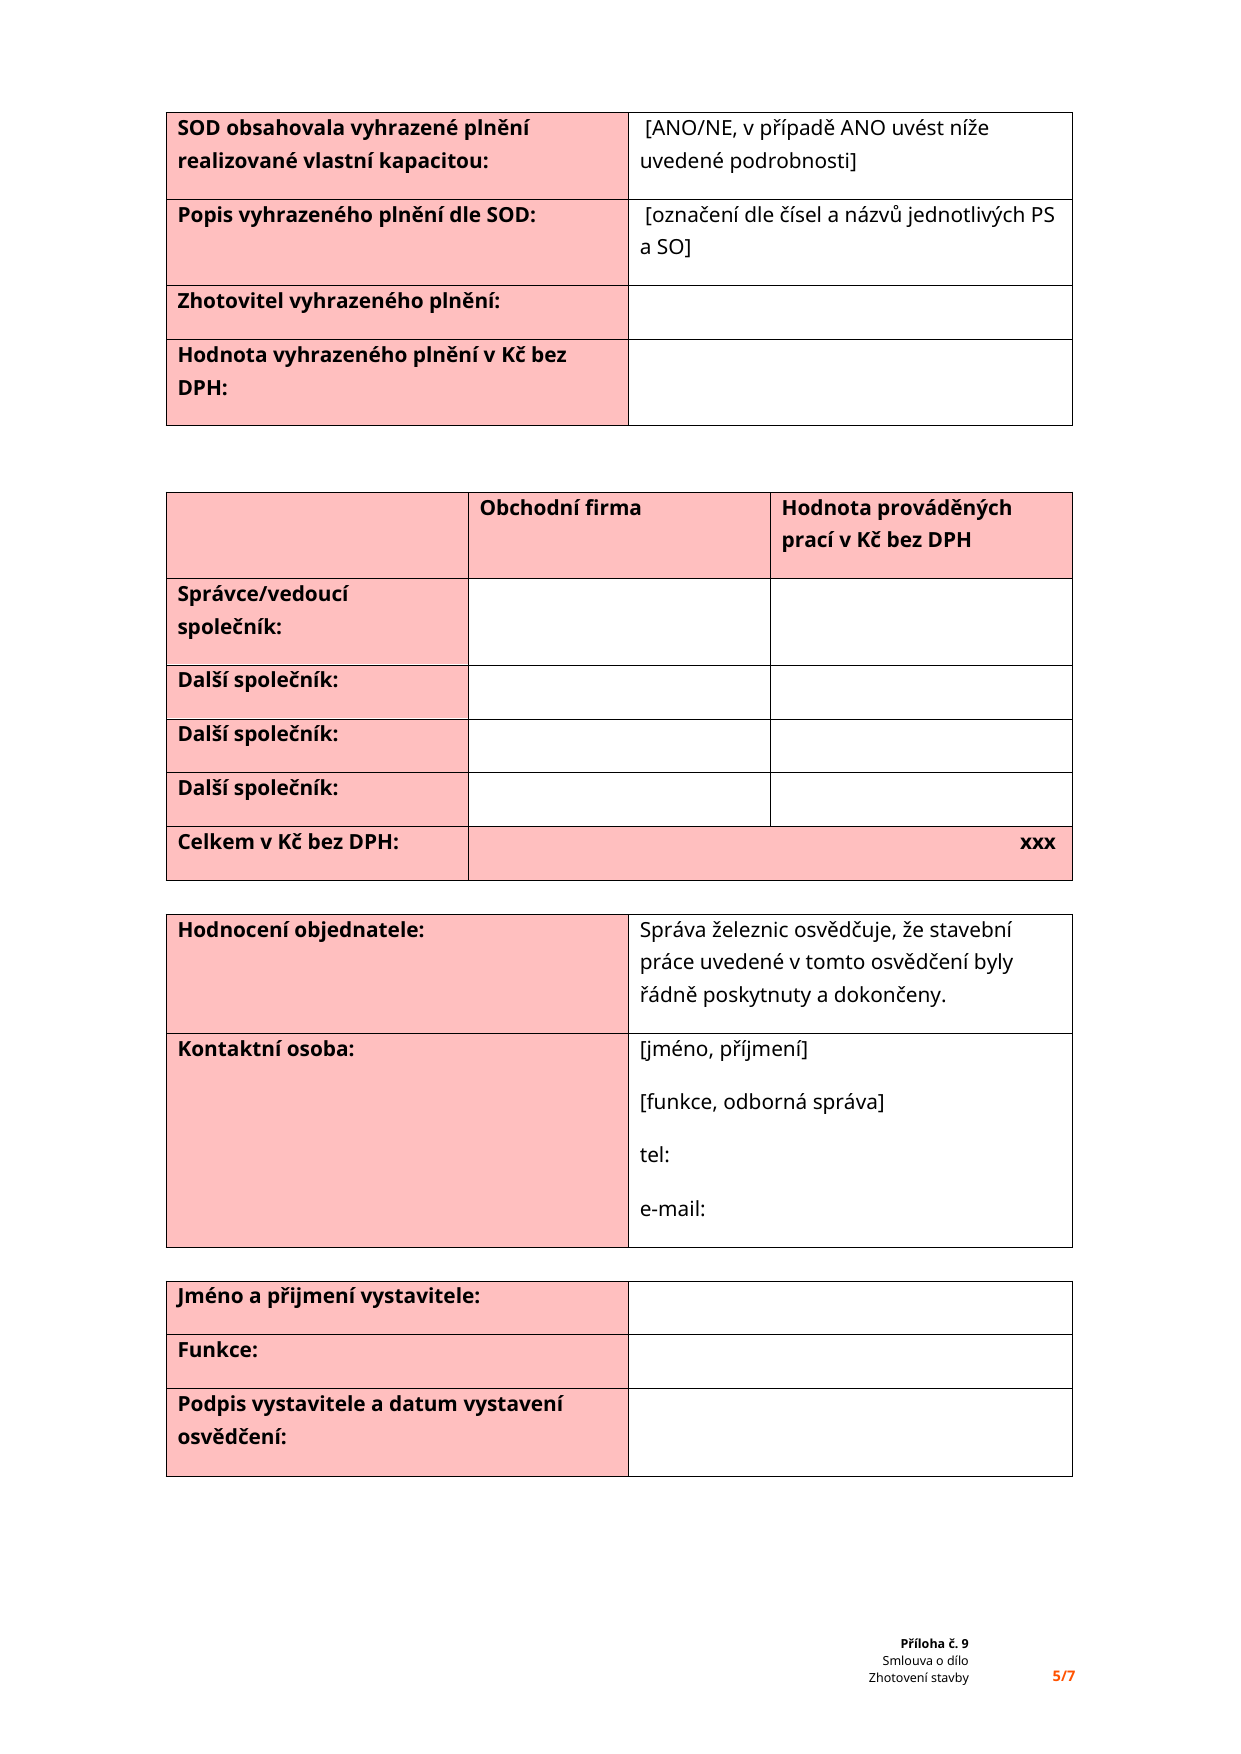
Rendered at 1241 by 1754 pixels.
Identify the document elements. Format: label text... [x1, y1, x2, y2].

table_cell [629, 1389, 1072, 1476]
table_header [629, 1282, 1072, 1334]
table_cell [771, 666, 1072, 718]
table_cell xxx (vyplnit pouze v případě, kdy se jedná o společnost) [469, 827, 1072, 880]
table_header SOD obsahovala vyhrazené plnění realizované vlastní kapacitou: [167, 113, 628, 199]
table_cell [771, 579, 1072, 664]
table_cell Správce/vedoucí společník: [167, 579, 468, 664]
table_cell [jméno, příjmení] [funkce, odborná správa] tel: e-mail: [629, 1034, 1072, 1247]
table_cell [469, 579, 770, 664]
table_header Správa železnic osvědčuje, že stavební práce uvedené v tomto osvědčení byly řádně poskytnuty a dokončeny. [629, 915, 1072, 1033]
table_cell Funkce: [167, 1335, 628, 1388]
table_header [ANO/NE, v případě ANO uvést níže uvedené podrobnosti] [629, 113, 1072, 199]
table_header Obchodní firma [469, 493, 770, 578]
table_cell Kontaktní osoba: [167, 1034, 628, 1247]
table_cell Další společník: [167, 720, 468, 772]
table_header [167, 493, 468, 578]
table_cell [771, 720, 1072, 772]
table_cell Podpis vystavitele a datum vystavení osvědčení: [167, 1389, 628, 1476]
table_cell Hodnota vyhrazeného plnění v Kč bez DPH: [167, 340, 628, 425]
table_cell [469, 720, 770, 772]
table_cell [469, 773, 770, 826]
table_cell Další společník: [167, 773, 468, 826]
table_cell [771, 773, 1072, 826]
table_header Hodnota prováděných prací v Kč bez DPH [771, 493, 1072, 578]
table_cell Zhotovitel vyhrazeného plnění: [167, 286, 628, 339]
table_cell [469, 666, 770, 718]
table_cell [označení dle čísel a názvů jednotlivých PS a SO] [629, 200, 1072, 285]
table_cell Popis vyhrazeného plnění dle SOD: [167, 200, 628, 285]
table_header Hodnocení objednatele: [167, 915, 628, 1033]
table_cell Další společník: [167, 666, 468, 718]
table_cell [629, 1335, 1072, 1388]
table_header Jméno a přijmení vystavitele: [167, 1282, 628, 1334]
table_cell [629, 286, 1072, 339]
table_cell [629, 340, 1072, 425]
table_cell Celkem v Kč bez DPH: [167, 827, 468, 880]
